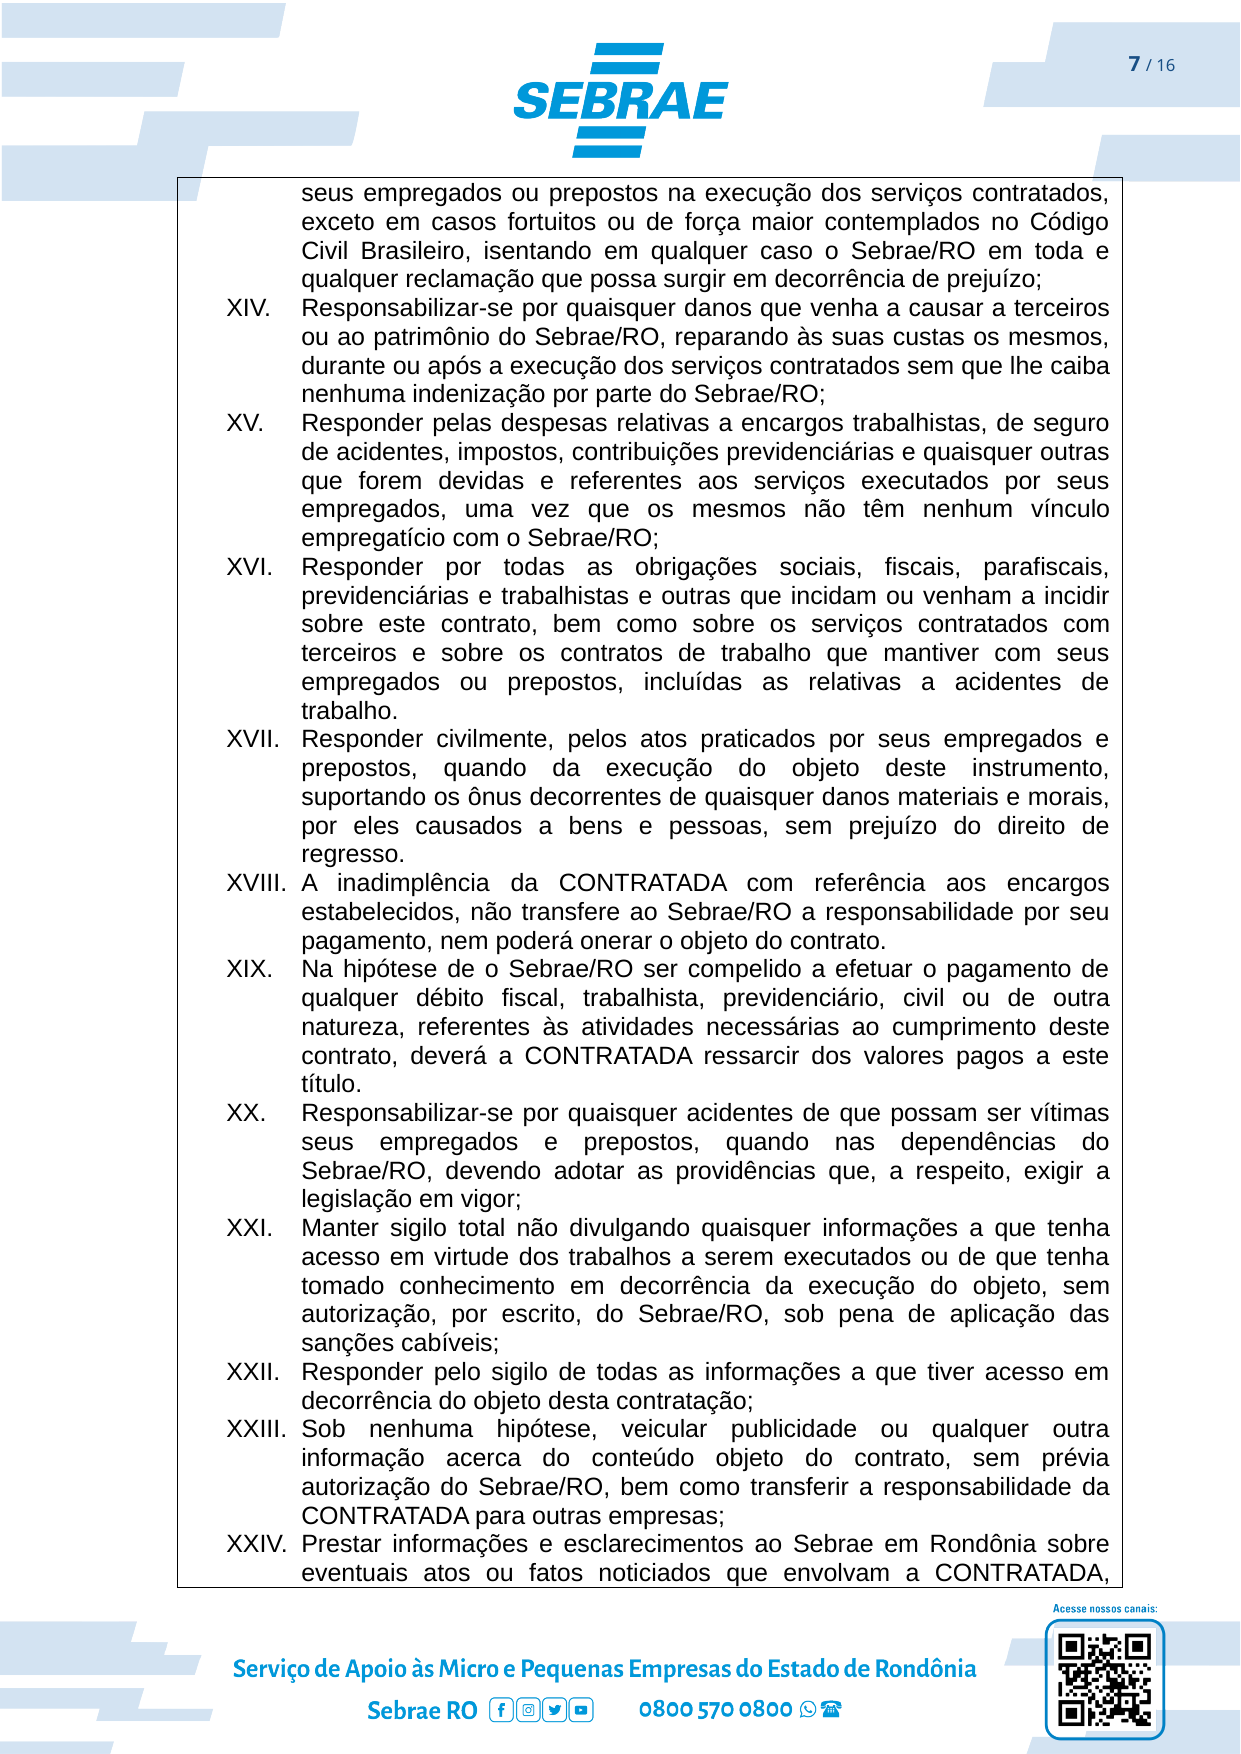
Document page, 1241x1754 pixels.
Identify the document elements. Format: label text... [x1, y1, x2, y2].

picture [0, 1603, 1241, 1754]
picture [1, 3, 1240, 201]
